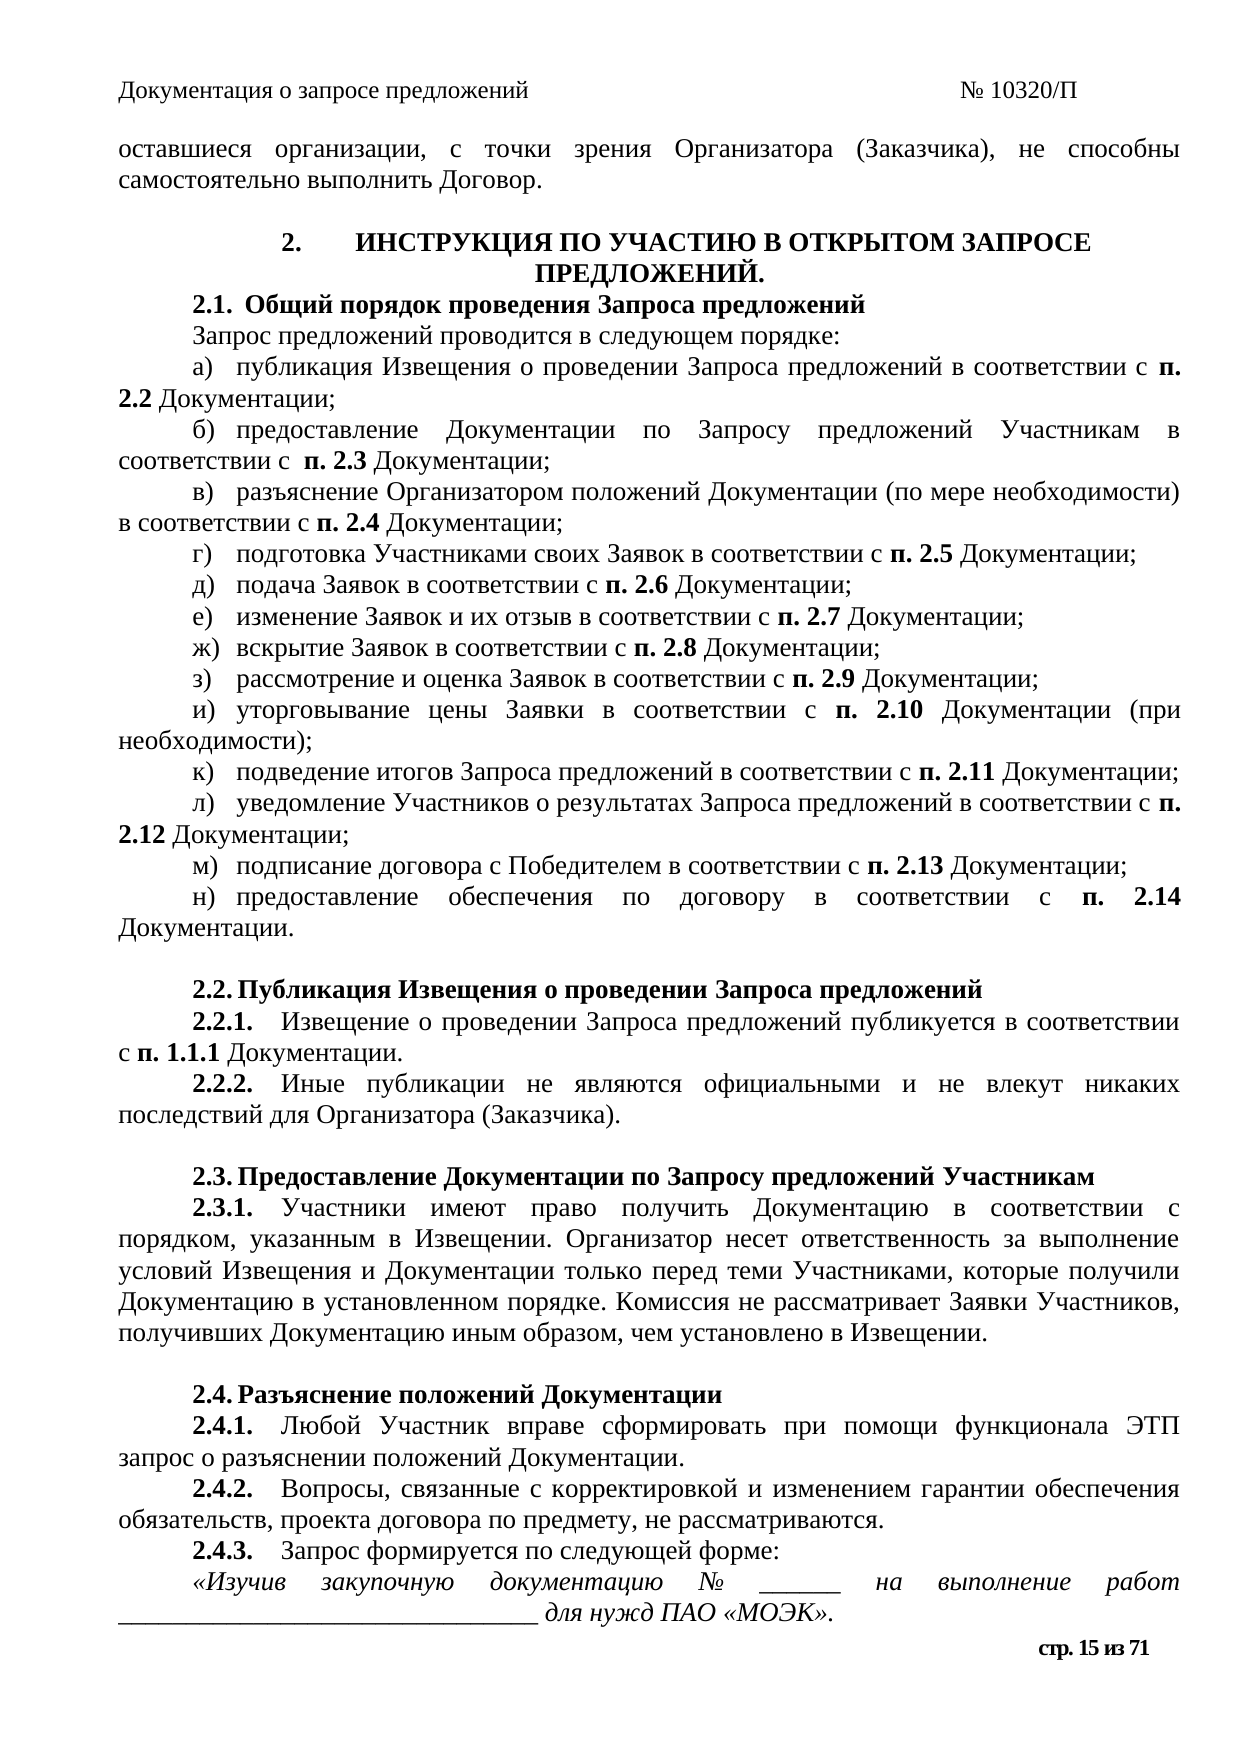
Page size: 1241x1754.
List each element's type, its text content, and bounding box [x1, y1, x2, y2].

list уведомление Участников о результатах Запроса предложений в соответствии с п. 2.12 Документации; [118, 787, 1181, 849]
list Участники имеют право получить Документацию в соответствии с порядком, указанным в Извещении. Организатор несет ответственность за выполнение условий Извещения и Документации только перед теми Участниками, которые получили Документацию в установленном порядке. Комиссия не рассматривает Заявки Участников, получивших Документацию иным образом, чем установлено в Извещении. [118, 1191, 1181, 1347]
list рассмотрение и оценка Заявок в соответствии с п. 2.9 Документации; [118, 662, 1181, 693]
subtitle Публикация Извещения о проведении Запроса предложений [118, 973, 1181, 1004]
text Запрос предложений проводится в следующем порядке: [118, 319, 1181, 351]
text «Изучив закупочную документацию № ______ на выполнение работ _______________________________ для нужд ПАО «МОЭК». [118, 1565, 1181, 1627]
list публикация Извещения о проведении Запроса предложений в соответствии с п. 2.2 Документации; [118, 351, 1181, 413]
list Извещение о проведении Запроса предложений публикуется в соответствии с п. 1.1.1 Документации. [118, 1004, 1181, 1067]
list Любой Участник вправе сформировать при помощи функционала ЭТП запрос о разъяснении положений Документации. [118, 1409, 1181, 1472]
list ИНСТРУКЦИЯ ПО УЧАСТИЮ В ОТКРЫТОМ ЗАПРОСЕ ПРЕДЛОЖЕНИЙ. [118, 226, 1181, 288]
list подготовка Участниками своих Заявок в соответствии с п. 2.5 Документации; [118, 537, 1181, 568]
list подача Заявок в соответствии с п. 2.6 Документации; [118, 568, 1181, 600]
list Иные публикации не являются официальными и не влекут никаких последствий для Организатора (Заказчика). [118, 1067, 1181, 1129]
list Вопросы, связанные с корректировкой и изменением гарантии обеспечения обязательств, проекта договора по предмету, не рассматриваются. [118, 1472, 1181, 1534]
list предоставление обеспечения по договору в соответствии с п. 2.14 Документации. [118, 880, 1181, 942]
list уторговывание цены Заявки в соответствии с п. 2.10 Документации (при необходимости); [118, 693, 1181, 755]
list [118, 132, 1181, 195]
subtitle Общий порядок проведения Запроса предложений [118, 288, 1181, 319]
subtitle Разъяснение положений Документации [118, 1378, 1181, 1409]
subtitle Предоставление Документации по Запросу предложений Участникам [118, 1160, 1181, 1191]
list подведение итогов Запроса предложений в соответствии с п. 2.11 Документации; [118, 755, 1181, 787]
list вскрытие Заявок в соответствии с п. 2.8 Документации; [118, 631, 1181, 662]
list предоставление Документации по Запросу предложений Участникам в соответствии с п. 2.3 Документации; [118, 413, 1181, 475]
list подписание договора с Победителем в соответствии с п. 2.13 Документации; [118, 849, 1181, 880]
list разъяснение Организатором положений Документации (по мере необходимости) в соответствии с п. 2.4 Документации; [118, 475, 1181, 537]
list Запрос формируется по следующей форме: [118, 1534, 1181, 1565]
list изменение Заявок и их отзыв в соответствии с п. 2.7 Документации; [118, 600, 1181, 631]
